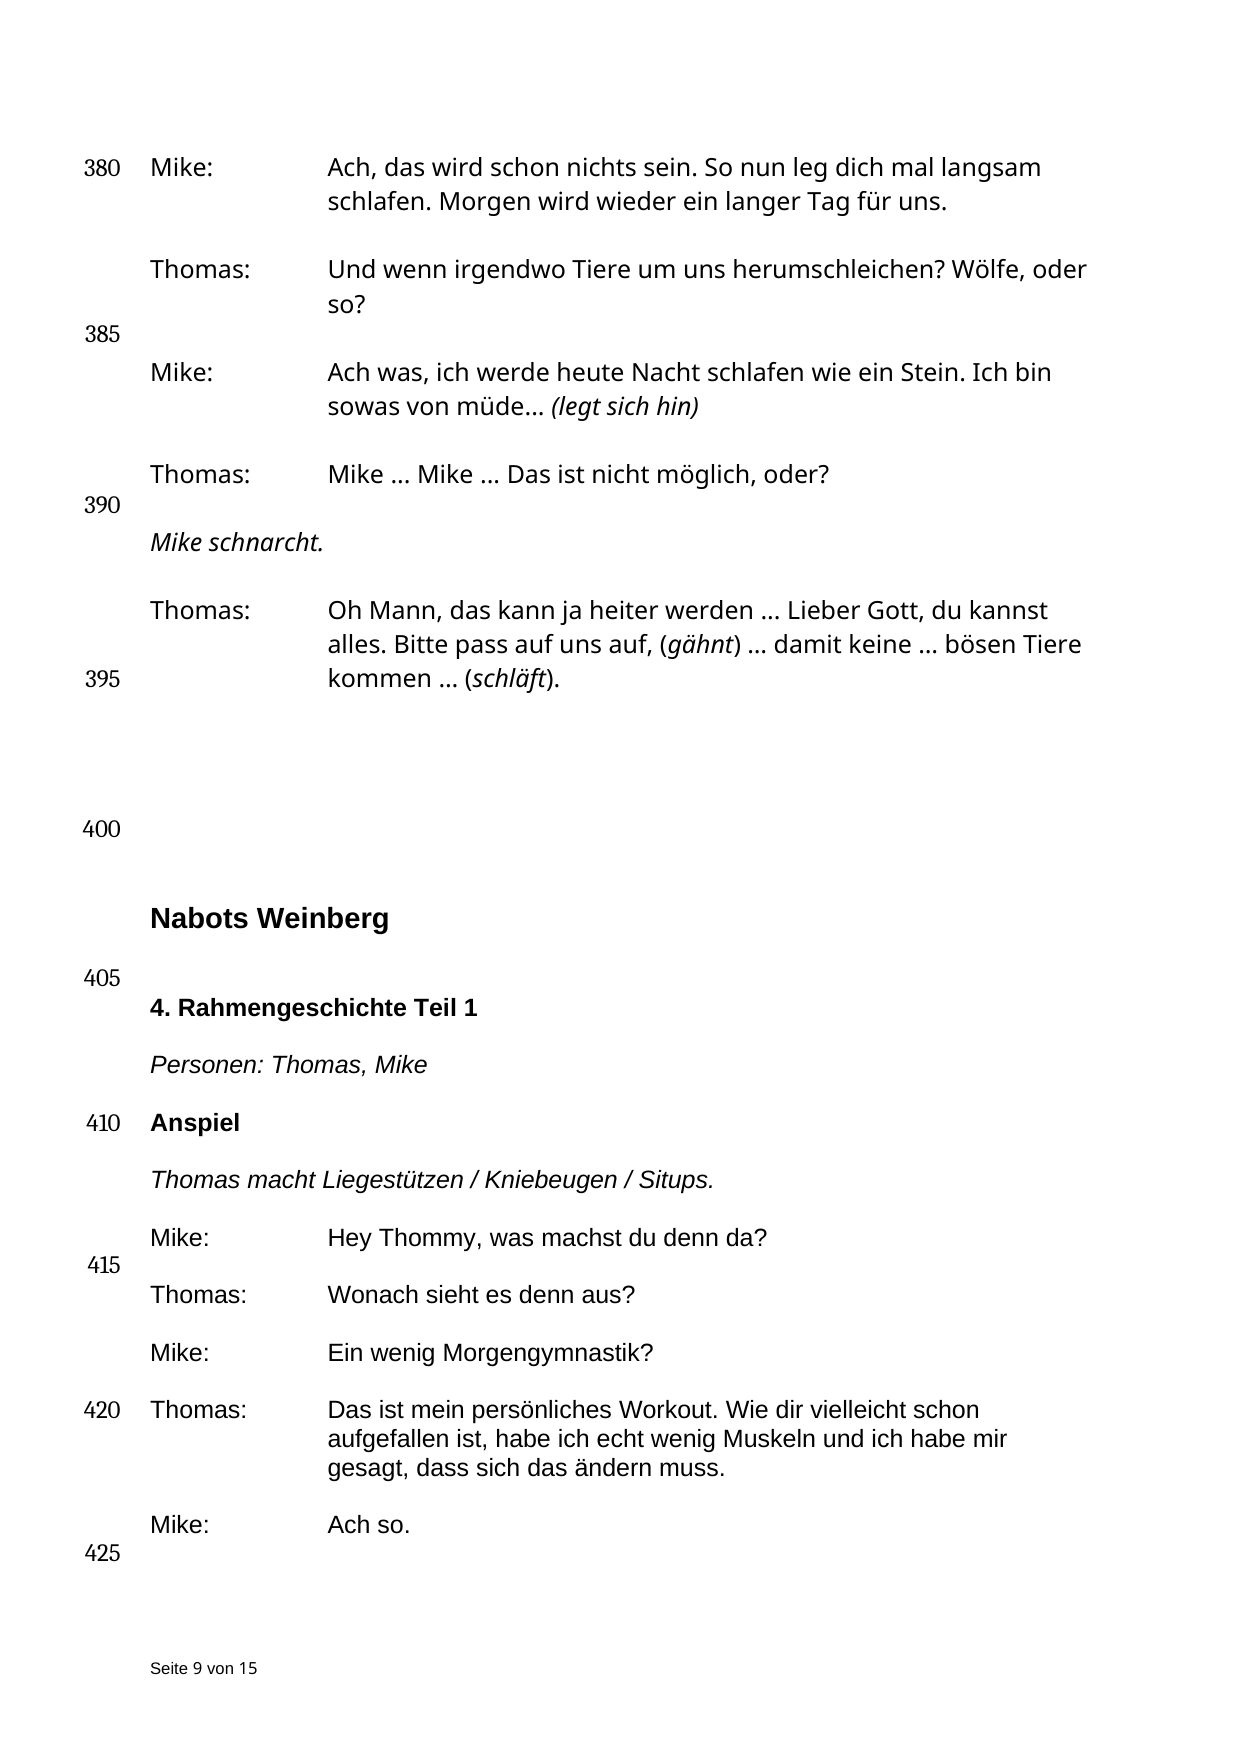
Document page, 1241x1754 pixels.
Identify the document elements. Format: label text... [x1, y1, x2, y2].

text Thomas macht Liegestützen / Kniebeugen / Situps. [150, 1165, 1090, 1194]
text Mike schnarcht. [150, 525, 1090, 559]
text Mike: Ein wenig Morgengymnastik? [150, 1338, 1090, 1366]
text 4. Rahmengeschichte Teil 1 [150, 993, 1090, 1021]
text Mike: Ach so. [150, 1510, 1090, 1539]
text Thomas: Mike ... Mike ... Das ist nicht möglich, oder? [150, 457, 1090, 491]
text Thomas: Oh Mann, das kann ja heiter werden ... Lieber Gott, du kannst alles. Bitte pass auf uns auf, (gähnt) … damit keine … bösen Tiere kommen … (schläft). [150, 593, 1090, 695]
text Thomas: Wonach sieht es denn aus? [150, 1280, 1090, 1309]
text Mike: Hey Thommy, was machst du denn da? [150, 1223, 1090, 1251]
text Thomas: Und wenn irgendwo Tiere um uns herumschleichen? Wölfe, oder so? [150, 252, 1090, 320]
text Personen: Thomas, Mike [150, 1050, 1090, 1079]
text Anspiel [150, 1108, 1090, 1136]
text Nabots Weinberg [150, 902, 1090, 935]
text Thomas: Das ist mein persönliches Workout. Wie dir vielleicht schon aufgefallen ist, habe ich echt wenig Muskeln und ich habe mir gesagt, dass sich das ändern muss. [150, 1395, 1090, 1481]
text Mike: Ach, das wird schon nichts sein. So nun leg dich mal langsam schlafen. Morgen wird wieder ein langer Tag für uns. [150, 150, 1090, 218]
text Mike: Ach was, ich werde heute Nacht schlafen wie ein Stein. Ich bin sowas von müde... (legt sich hin) [150, 354, 1090, 422]
